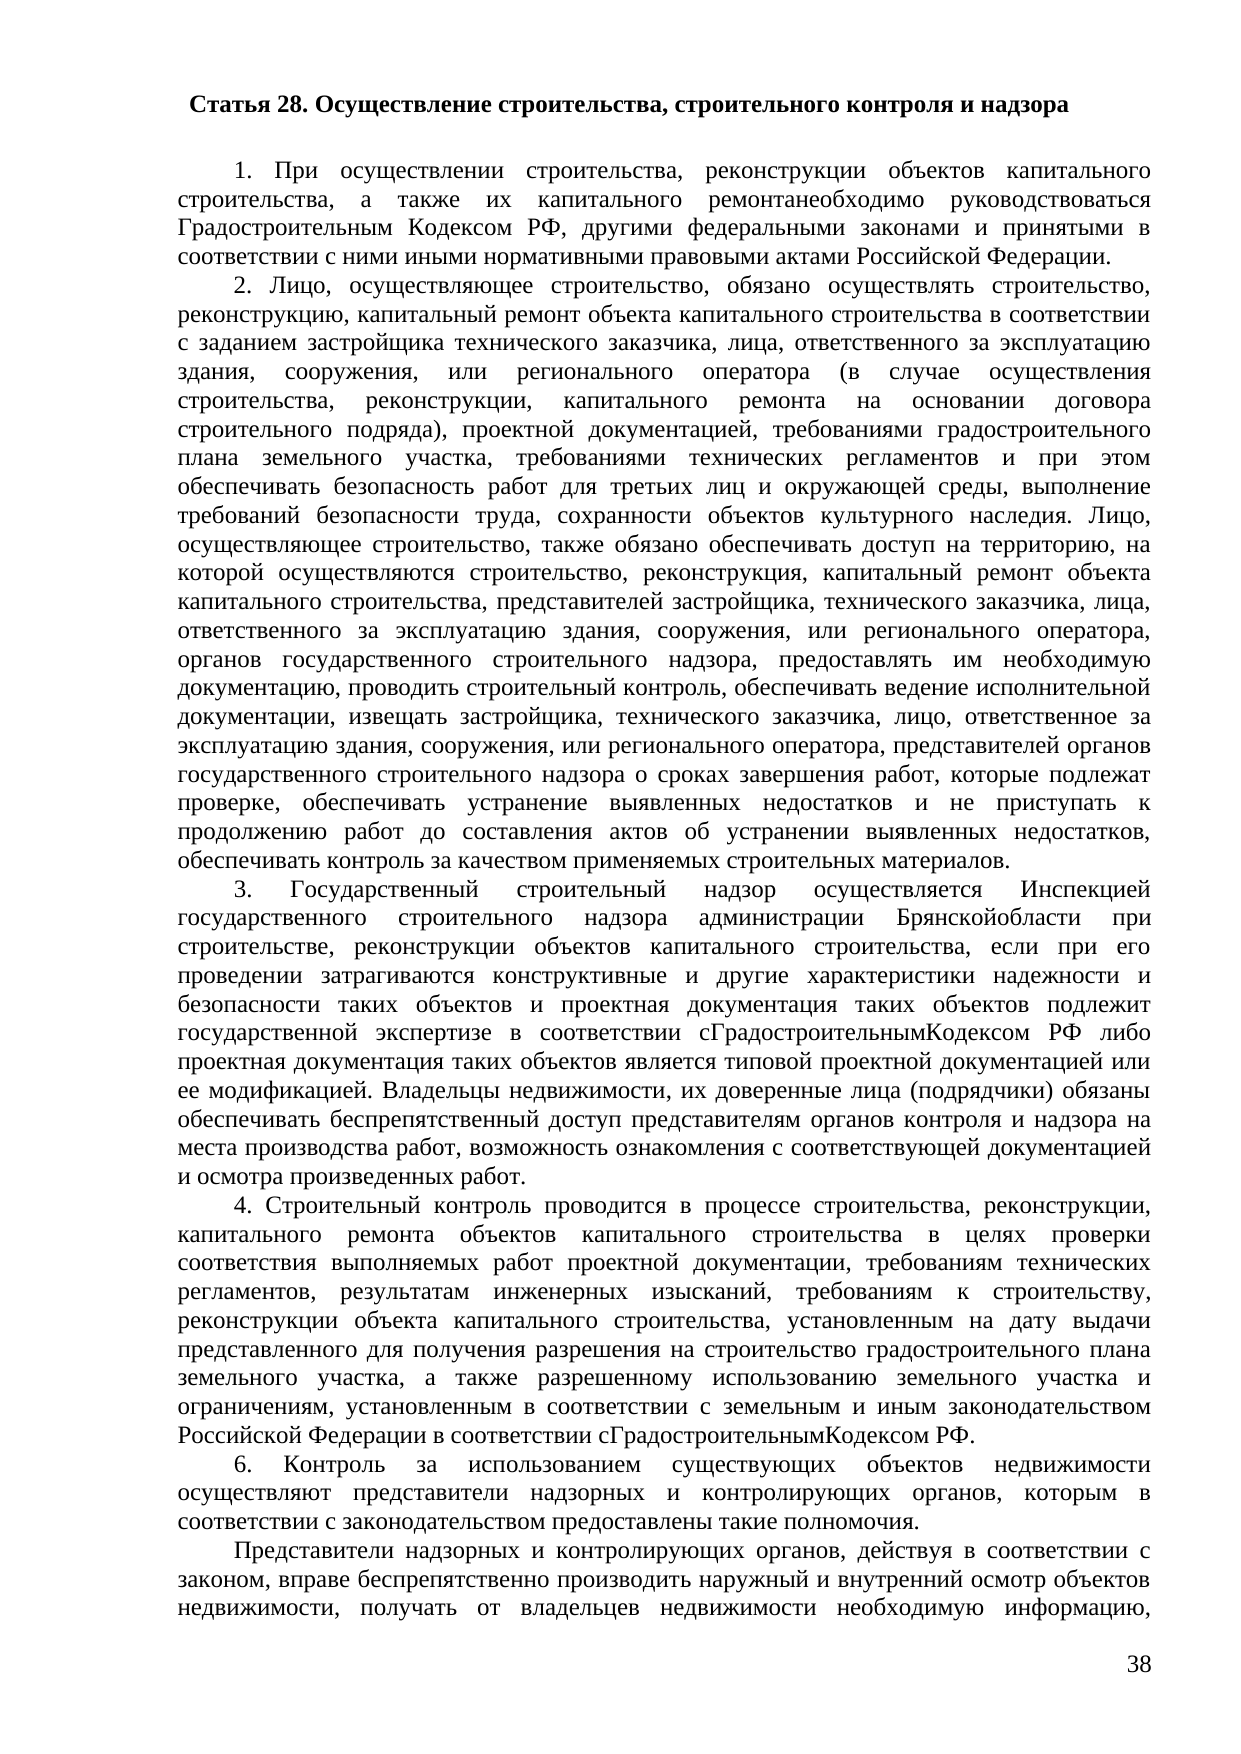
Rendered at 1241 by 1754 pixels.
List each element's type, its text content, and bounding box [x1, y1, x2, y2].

text 4. Строительный контроль проводится в процессе строительства, реконструкции, капитального ремонта объектов капитального строительства в целях проверки соответствия выполняемых работ проектной документации, требованиям технических регламентов, результатам инженерных изысканий, требованиям к строительству, реконструкции объекта капитального строительства, установленным на дату выдачи представленного для получения разрешения на строительство градостроительного плана земельного участка, а также разрешенному использованию земельного участка и ограничениям, установленным в соответствии с земельным и иным законодательством Российской Федерации в соответствии сГрадостроительнымКодексом РФ. [177, 1190, 1152, 1449]
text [177, 1535, 1152, 1621]
text Статья 28. Осуществление строительства, строительного контроля и надзора [189, 89, 1140, 117]
text 2. Лицо, осуществляющее строительство, обязано осуществлять строительство, реконструкцию, капитальный ремонт объекта капитального строительства в соответствии с заданием застройщика технического заказчика, лица, ответственного за эксплуатацию здания, сооружения, или регионального оператора (в случае осуществления строительства, реконструкции, капитального ремонта на основании договора строительного подряда), проектной документацией, требованиями градостроительного плана земельного участка, требованиями технических регламентов и при этом обеспечивать безопасность работ для третьих лиц и окружающей среды, выполнение требований безопасности труда, сохранности объектов культурного наследия. Лицо, осуществляющее строительство, также обязано обеспечивать доступ на территорию, на которой осуществляются строительство, реконструкция, капитальный ремонт объекта капитального строительства, представителей застройщика, технического заказчика, лица, ответственного за эксплуатацию здания, сооружения, или регионального оператора, органов государственного строительного надзора, предоставлять им необходимую документацию, проводить строительный контроль, обеспечивать ведение исполнительной документации, извещать застройщика, технического заказчика, лицо, ответственное за эксплуатацию здания, сооружения, или регионального оператора, представителей органов государственного строительного надзора о сроках завершения работ, которые подлежат проверке, обеспечивать устранение выявленных недостатков и не приступать к продолжению работ до составления актов об устранении выявленных недостатков, обеспечивать контроль за качеством применяемых строительных материалов. [177, 270, 1152, 874]
text 3. Государственный строительный надзор осуществляется Инспекцией государственного строительного надзора администрации Брянскойобласти при строительстве, реконструкции объектов капитального строительства, если при его проведении затрагиваются конструктивные и другие характеристики надежности и безопасности таких объектов и проектная документация таких объектов подлежит государственной экспертизе в соответствии сГрадостроительнымКодексом РФ либо проектная документация таких объектов является типовой проектной документацией или ее модификацией. Владельцы недвижимости, их доверенные лица (подрядчики) обязаны обеспечивать беспрепятственный доступ представителям органов контроля и надзора на места производства работ, возможность ознакомления с соответствующей документацией и осмотра произведенных работ. [177, 874, 1152, 1190]
text 1. При осуществлении строительства, реконструкции объектов капитального строительства, а также их капитального ремонтанеобходимо руководствоваться Градостроительным Кодексом РФ, другими федеральными законами и принятыми в соответствии с ними иными нормативными правовыми актами Российской Федерации. [177, 155, 1152, 270]
text 6. Контроль за использованием существующих объектов недвижимости осуществляют представители надзорных и контролирующих органов, которым в соответствии с законодательством предоставлены такие полномочия. [177, 1449, 1152, 1535]
